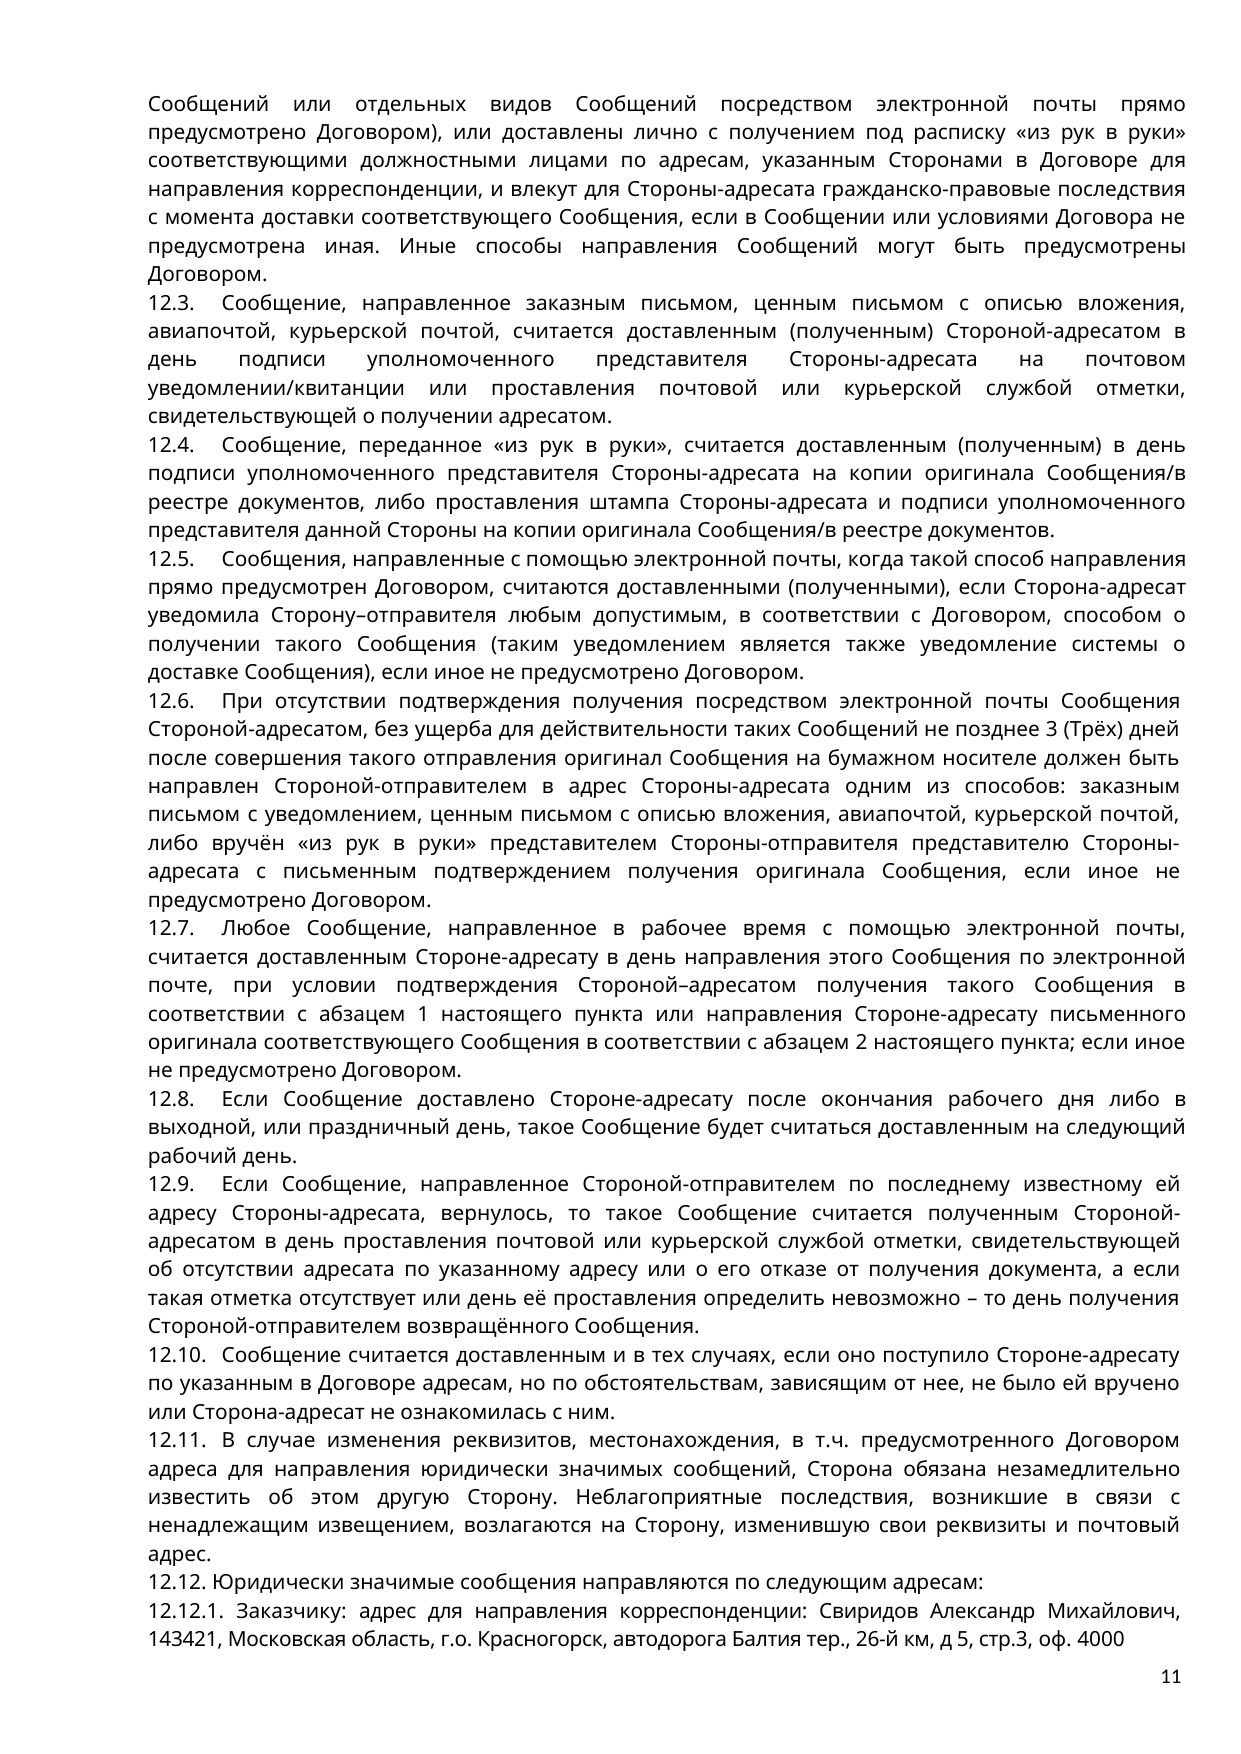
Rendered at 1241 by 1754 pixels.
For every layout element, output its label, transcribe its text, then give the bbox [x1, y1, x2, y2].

list 12.12. Юридически значимые сообщения направляются по следующим адресам: [148, 1567, 1181, 1596]
list Если Сообщение, направленное Стороной-отправителем по последнему известному ей адресу Стороны-адресата, вернулось, то такое Сообщение считается полученным Стороной-адресатом в день проставления почтовой или курьерской службой отметки, свидетельствующей об отсутствии адресата по указанному адресу или о его отказе от получения документа, а если такая отметка отсутствует или день её проставления определить невозможно – то день получения Стороной-отправителем возвращённого Сообщения. [148, 1169, 1181, 1340]
list Любое Сообщение, направленное в рабочее время с помощью электронной почты, считается доставленным Стороне-адресату в день направления этого Сообщения по электронной почте, при условии подтверждения Стороной–адресатом получения такого Сообщения в соответствии с абзацем 1 настоящего пункта или направления Стороне-адресату письменного оригинала соответствующего Сообщения в соответствии с абзацем 2 настоящего пункта; если иное не предусмотрено Договором. [148, 913, 1187, 1084]
list Сообщение, направленное заказным письмом, ценным письмом с описью вложения, авиапочтой, курьерской почтой, считается доставленным (полученным) Стороной-адресатом в день подписи уполномоченного представителя Стороны-адресата на почтовом уведомлении/квитанции или проставления почтовой или курьерской службой отметки, свидетельствующей о получении адресатом. [148, 288, 1187, 430]
list Сообщение, переданное «из рук в руки», считается доставленным (полученным) в день подписи уполномоченного представителя Стороны-адресата на копии оригинала Сообщения/в реестре документов, либо проставления штампа Стороны-адресата и подписи уполномоченного представителя данной Стороны на копии оригинала Сообщения/в реестре документов. [148, 430, 1187, 544]
list Сообщение считается доставленным и в тех случаях, если оно поступило Стороне-адресату по указанным в Договоре адресам, но по обстоятельствам, зависящим от нее, не было ей вручено или Сторона-адресат не ознакомилась с ним. [148, 1340, 1181, 1425]
list В случае изменения реквизитов, местонахождения, в т.ч. предусмотренного Договором адреса для направления юридически значимых сообщений, Сторона обязана незамедлительно известить об этом другую Сторону. Неблагоприятные последствия, возникшие в связи с ненадлежащим извещением, возлагаются на Сторону, изменившую свои реквизиты и почтовый адрес. [148, 1425, 1181, 1567]
list Сообщения, направленные с помощью электронной почты, когда такой способ направления прямо предусмотрен Договором, считаются доставленными (полученными), если Сторона-адресат уведомила Сторону–отправителя любым допустимым, в соответствии с Договором, способом о получении такого Сообщения (таким уведомлением является также уведомление системы о доставке Сообщения), если иное не предусмотрено Договором. [148, 544, 1187, 686]
list Если Сообщение доставлено Стороне-адресату после окончания рабочего дня либо в выходной, или праздничный день, такое Сообщение будет считаться доставленным на следующий рабочий день. [148, 1084, 1187, 1169]
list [148, 89, 1187, 288]
list 12.12.1. Заказчику: адрес для направления корреспонденции: Свиридов Александр Михайлович, 143421, Московская область, г.о. Красногорск, автодорога Балтия тер., 26-й км, д 5, стр.3, оф. 4000 [148, 1596, 1181, 1653]
list При отсутствии подтверждения получения посредством электронной почты Сообщения Стороной-адресатом, без ущерба для действительности таких Сообщений не позднее 3 (Трёх) дней после совершения такого отправления оригинал Сообщения на бумажном носителе должен быть направлен Стороной-отправителем в адрес Стороны-адресата одним из способов: заказным письмом с уведомлением, ценным письмом с описью вложения, авиапочтой, курьерской почтой, либо вручён «из рук в руки» представителем Стороны-отправителя представителю Стороны-адресата с письменным подтверждением получения оригинала Сообщения, если иное не предусмотрено Договором. [148, 686, 1181, 913]
